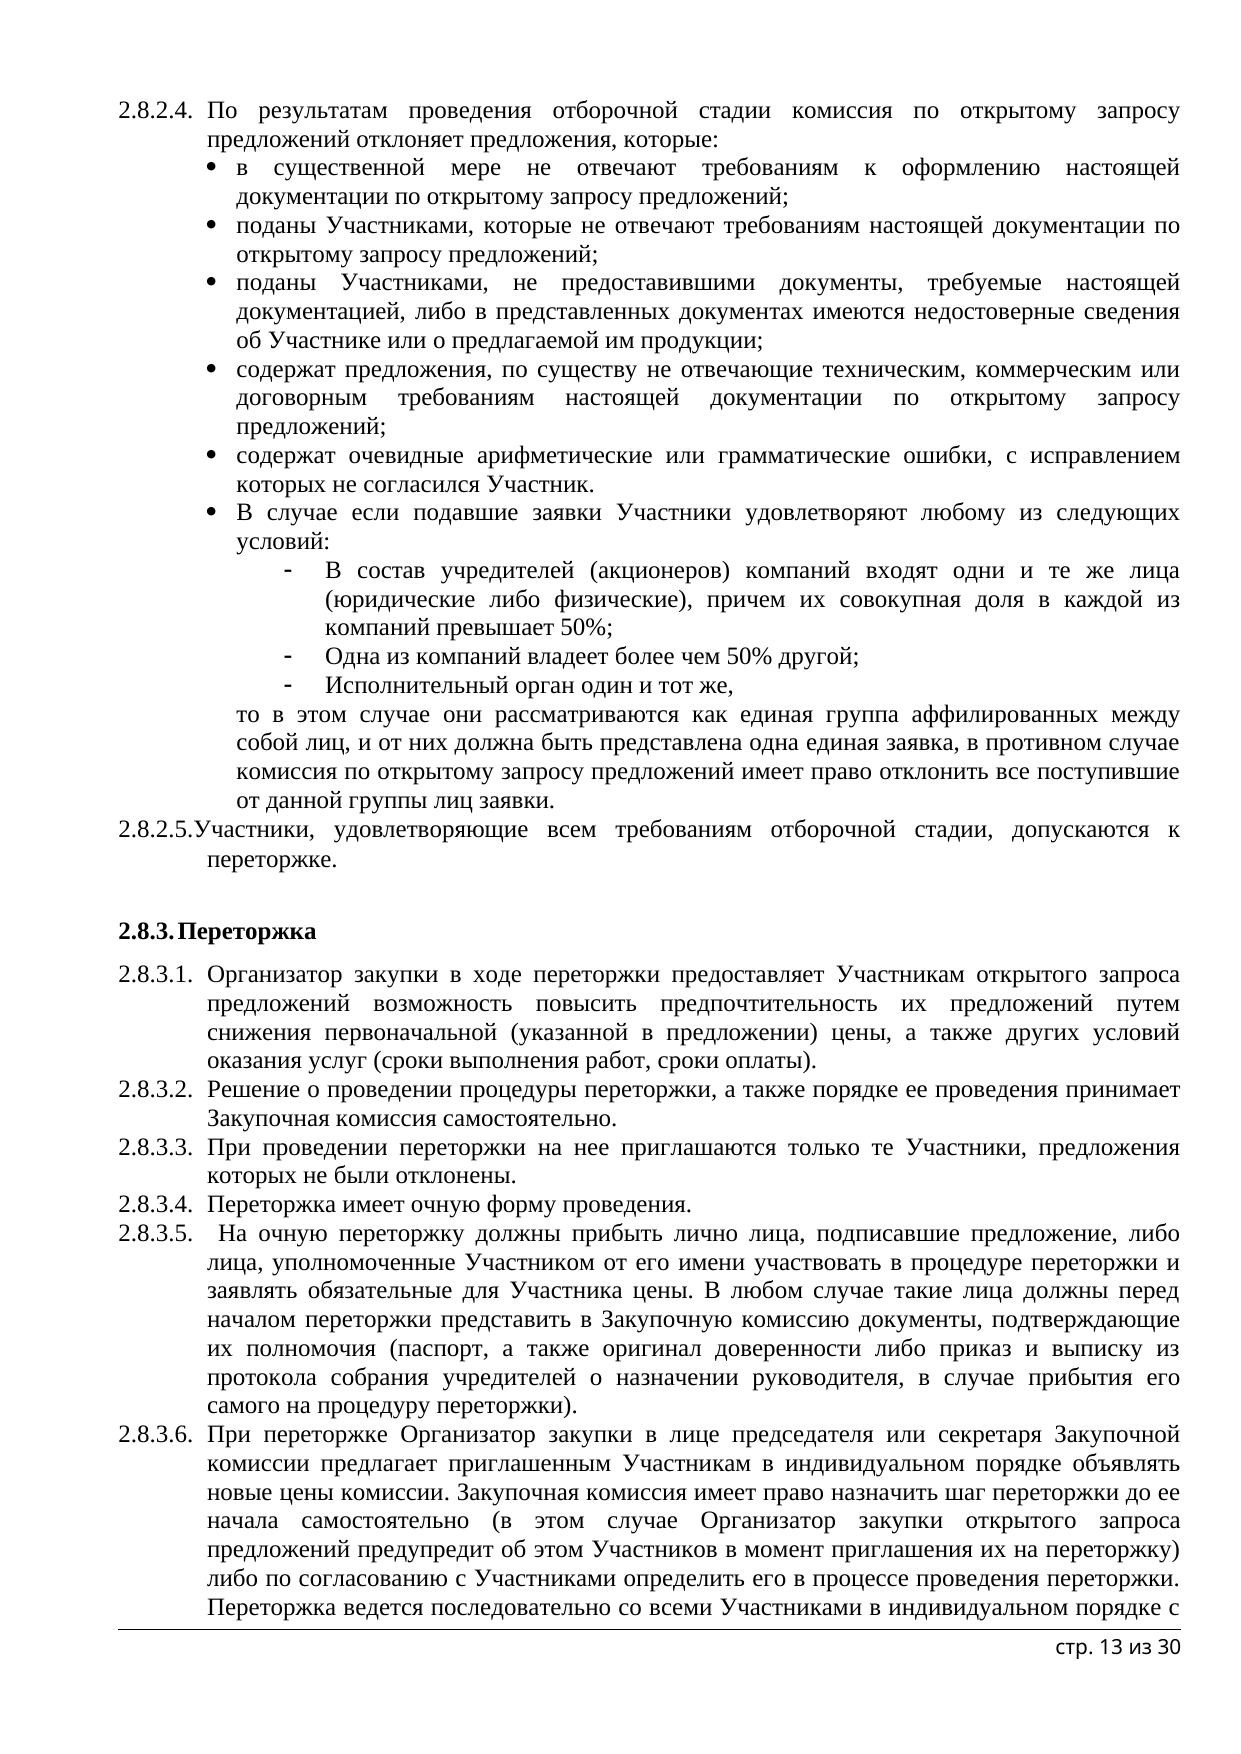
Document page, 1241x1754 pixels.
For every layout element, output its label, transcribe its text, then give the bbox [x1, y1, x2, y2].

list в существенной мере не отвечают требованиям к оформлению настоящей документации по открытому запросу предложений; [207, 152, 1181, 210]
list поданы Участниками, которые не отвечают требованиям настоящей документации по открытому запросу предложений; [207, 210, 1181, 267]
list На очную переторжку должны прибыть лично лица, подписавшие предложение, либо лица, уполномоченные Участником от его имени участвовать в процедуре переторжки и заявлять обязательные для Участника цены. В любом случае такие лица должны перед началом переторжки представить в Закупочную комиссию документы, подтверждающие их полномочия (паспорт, а также оригинал доверенности либо приказ и выписку из протокола собрания учредителей о назначении руководителя, в случае прибытия его самого на процедуру переторжки). [118, 1218, 1181, 1419]
list Переторжка имеет очную форму проведения. [118, 1189, 1181, 1218]
list По результатам проведения отборочной стадии комиссия по открытому запросу предложений отклоняет предложения, которые: [118, 95, 1181, 152]
list содержат очевидные арифметические или грамматические ошибки, с исправлением которых не согласился Участник. [207, 440, 1181, 497]
list Решение о проведении процедуры переторжки, а также порядке ее проведения принимает Закупочная комиссия самостоятельно. [118, 1074, 1181, 1132]
list содержат предложения, по существу не отвечающие техническим, коммерческим или договорным требованиям настоящей документации по открытому запросу предложений; [207, 354, 1181, 440]
text 2.8.2.5.Участники, удовлетворяющие всем требованиям отборочной стадии, допускаются к переторжке. [118, 814, 1181, 872]
list Одна из компаний владеет более чем 50% другой; [283, 641, 1181, 670]
list Переторжка [118, 916, 1181, 945]
text то в этом случае они рассматриваются как единая группа аффилированных между собой лиц, и от них должна быть представлена одна единая заявка, в противном случае комиссия по открытому запросу предложений имеет право отклонить все поступившие от данной группы лиц заявки. [236, 699, 1181, 814]
list В состав учредителей (акционеров) компаний входят одни и те же лица (юридические либо физические), причем их совокупная доля в каждой из компаний превышает 50%; [283, 555, 1181, 641]
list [118, 1419, 1181, 1620]
list Исполнительный орган один и тот же, [283, 670, 1181, 699]
list Организатор закупки в ходе переторжки предоставляет Участникам открытого запроса предложений возможность повысить предпочтительность их предложений путем снижения первоначальной (указанной в предложении) цены, а также других условий оказания услуг (сроки выполнения работ, сроки оплаты). [118, 959, 1181, 1074]
list В случае если подавшие заявки Участники удовлетворяют любому из следующих условий: [207, 497, 1181, 555]
list При проведении переторжки на нее приглашаются только те Участники, предложения которых не были отклонены. [118, 1132, 1181, 1189]
list поданы Участниками, не предоставившими документы, требуемые настоящей документацией, либо в представленных документах имеются недостоверные сведения об Участнике или о предлагаемой им продукции; [207, 267, 1181, 354]
